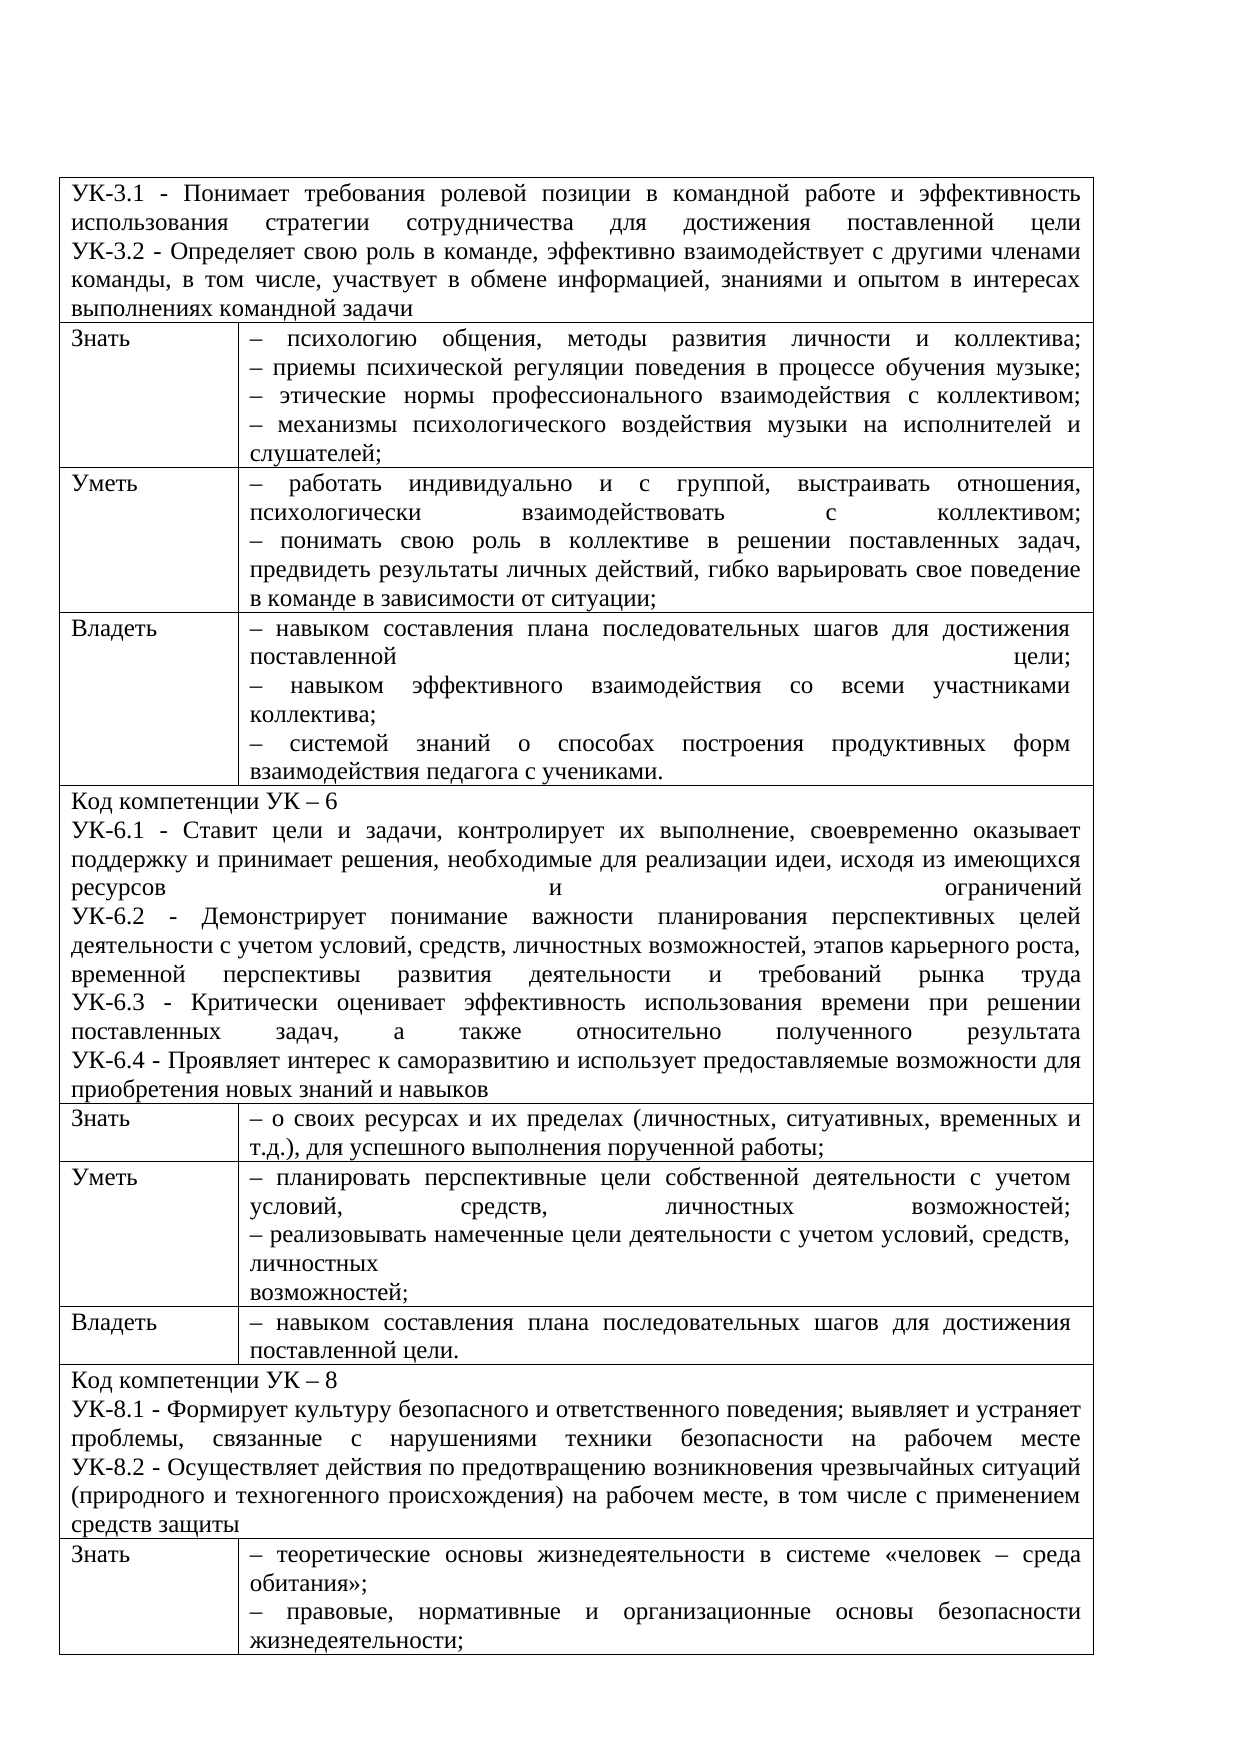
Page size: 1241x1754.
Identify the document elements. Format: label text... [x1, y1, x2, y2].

table_cell Уметь [60, 468, 238, 612]
table_cell – психологию общения, методы развития личности и коллектива; – приемы психической регуляции поведения в процессе обучения музыке; – этические нормы профессионального взаимодействия с коллективом; – механизмы психологического воздействия музыки на исполнителей и слушателей; [239, 323, 1093, 467]
table_cell – навыком составления плана последовательных шагов для достижения поставленной цели; – навыком эффективного взаимодействия со всеми участниками коллектива; – системой знаний о способах построения продуктивных форм взаимодействия педагога с учениками. [239, 613, 1093, 785]
table_cell Владеть [60, 613, 238, 785]
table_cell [60, 178, 1093, 322]
table_cell Знать [60, 1104, 238, 1161]
table_cell – навыком составления плана последовательных шагов для достижения поставленной цели. [239, 1307, 1093, 1364]
table_cell Знать [60, 323, 238, 467]
table_cell – о своих ресурсах и их пределах (личностных, ситуативных, временных и т.д.), для успешного выполнения порученной работы; [239, 1104, 1093, 1161]
table_cell Владеть [60, 1307, 238, 1364]
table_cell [239, 1539, 1093, 1654]
table_cell Уметь [60, 1162, 238, 1306]
table_cell Код компетенции УК – 8 УК-8.1 - Формирует культуру безопасного и ответственного поведения; выявляет и устраняет проблемы, связанные с нарушениями техники безопасности на рабочем месте УК-8.2 - Осуществляет действия по предотвращению возникновения чрезвычайных ситуаций (природного и техногенного происхождения) на рабочем месте, в том числе с применением средств защиты [60, 1365, 1093, 1538]
table_cell Код компетенции УК – 6 УК-6.1 - Ставит цели и задачи, контролирует их выполнение, своевременно оказывает поддержку и принимает решения, необходимые для реализации идеи, исходя из имеющихся ресурсов и ограничений УК-6.2 - Демонстрирует понимание важности планирования перспективных целей деятельности с учетом условий, средств, личностных возможностей, этапов карьерного роста, временной перспективы развития деятельности и требований рынка труда УК-6.3 - Критически оценивает эффективность использования времени при решении поставленных задач, а также относительно полученного результата УК-6.4 - Проявляет интерес к саморазвитию и использует предоставляемые возможности для приобретения новых знаний и навыков [60, 786, 1093, 1102]
table_cell Знать [60, 1539, 238, 1654]
table_cell – работать индивидуально и с группой, выстраивать отношения, психологически взаимодействовать с коллективом; – понимать свою роль в коллективе в решении поставленных задач, предвидеть результаты личных действий, гибко варьировать свое поведение в команде в зависимости от ситуации; [239, 468, 1093, 612]
table_cell – планировать перспективные цели собственной деятельности с учетом условий, средств, личностных возможностей; – реализовывать намеченные цели деятельности с учетом условий, средств, личностных возможностей; [239, 1162, 1093, 1306]
